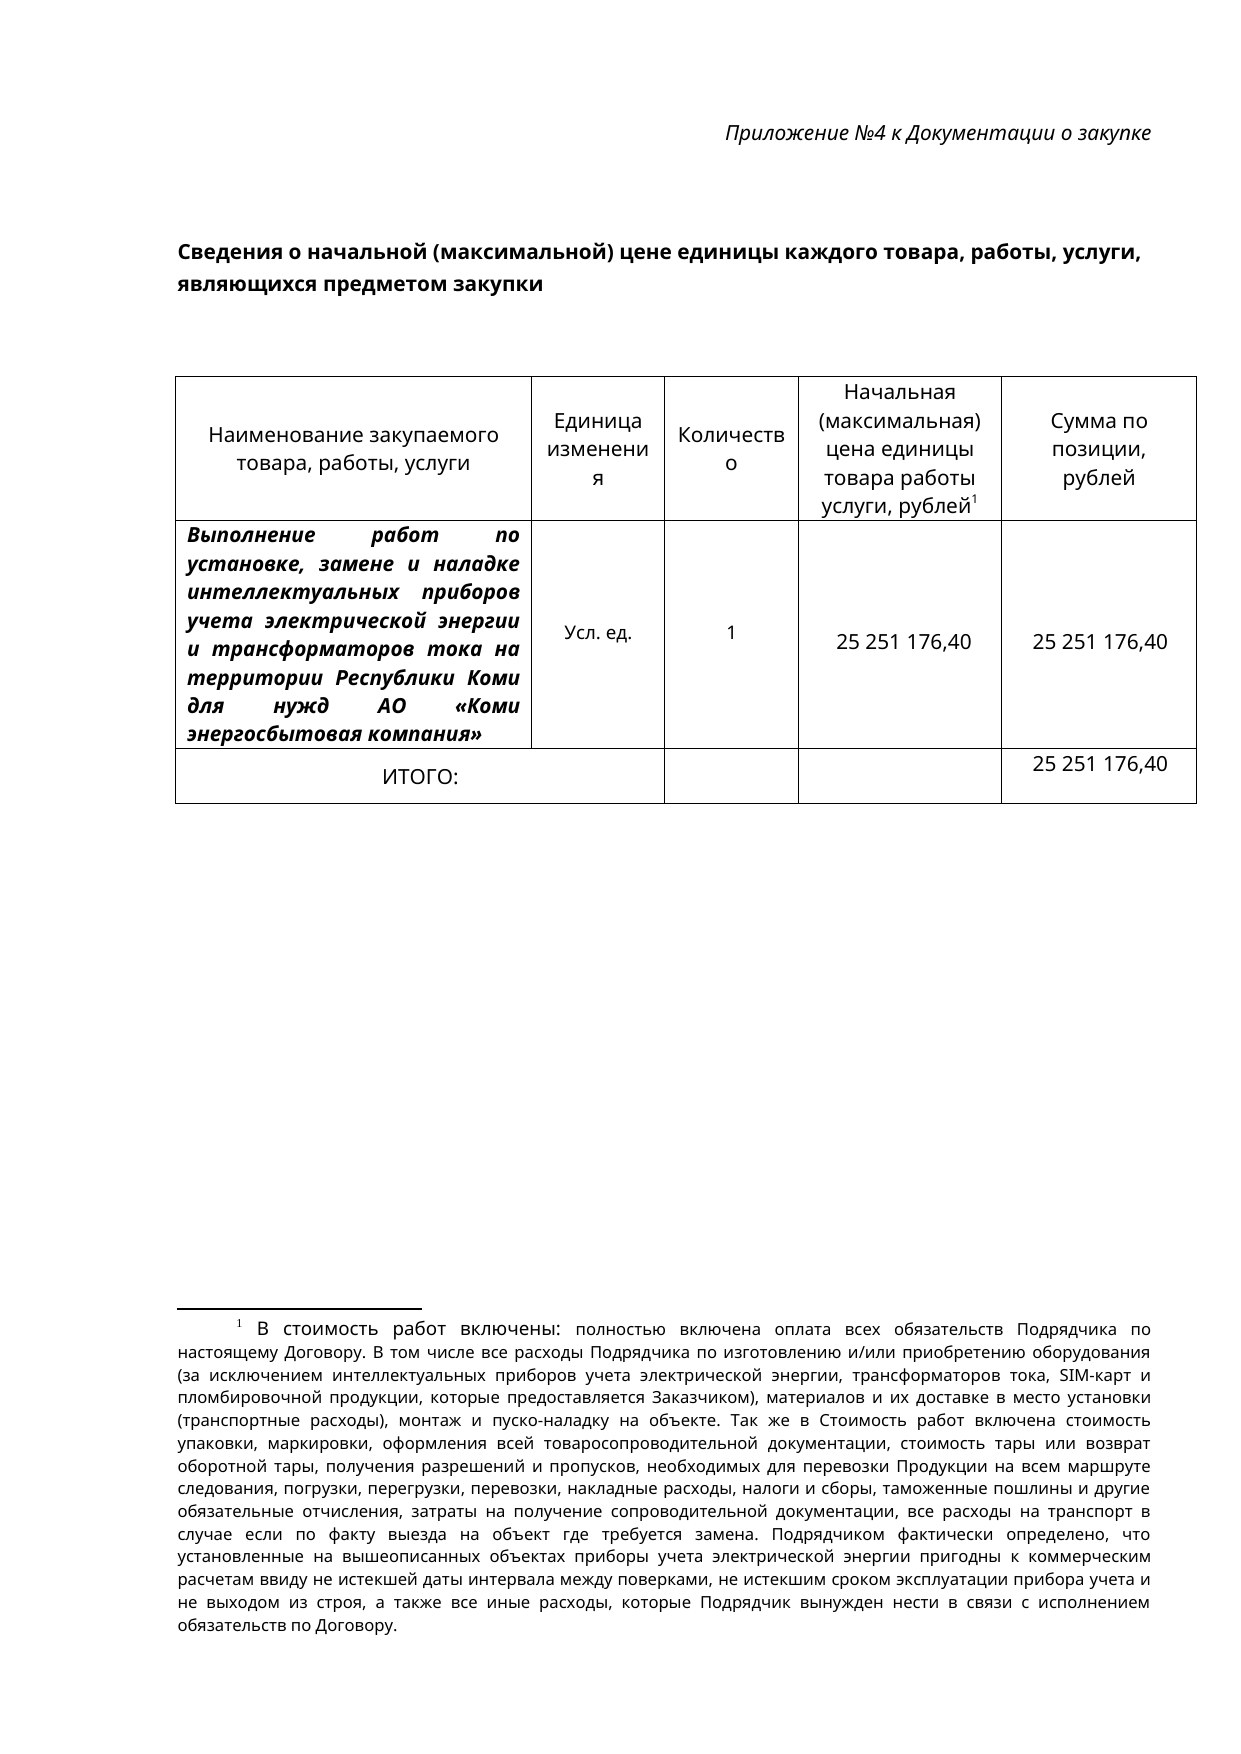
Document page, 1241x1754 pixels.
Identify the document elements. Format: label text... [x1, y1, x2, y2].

list Приложение №4 к Документации о закупке [252, 118, 1152, 147]
table_header Единица изменения [532, 377, 664, 519]
table_cell 25 251 176,40 [1002, 749, 1196, 803]
table_cell [665, 749, 798, 803]
table_header Сумма по позиции, рублей [1002, 377, 1196, 519]
table_cell Выполнение работ по установке, замене и наладке интеллектуальных приборов учета электрической энергии и трансформаторов тока на территории Республики Коми для нужд АО «Коми энергосбытовая компания» [176, 521, 531, 748]
table_cell [799, 749, 1001, 803]
table_header Наименование закупаемого товара, работы, услуги [176, 377, 531, 519]
table_header Начальная (максимальная) цена единицы товара работы услуги, рублей [799, 377, 1001, 519]
table_cell ИТОГО: [176, 749, 664, 803]
table_cell 25 251 176,40 [799, 521, 1001, 748]
table_cell 1 [665, 521, 798, 748]
table_header Количество [665, 377, 798, 519]
table_cell Усл. ед. [532, 521, 664, 748]
table_cell 25 251 176,40 [1002, 521, 1196, 748]
text Сведения о начальной (максимальной) цене единицы каждого товара, работы, услуги, являющихся предметом закупки [177, 237, 1152, 298]
